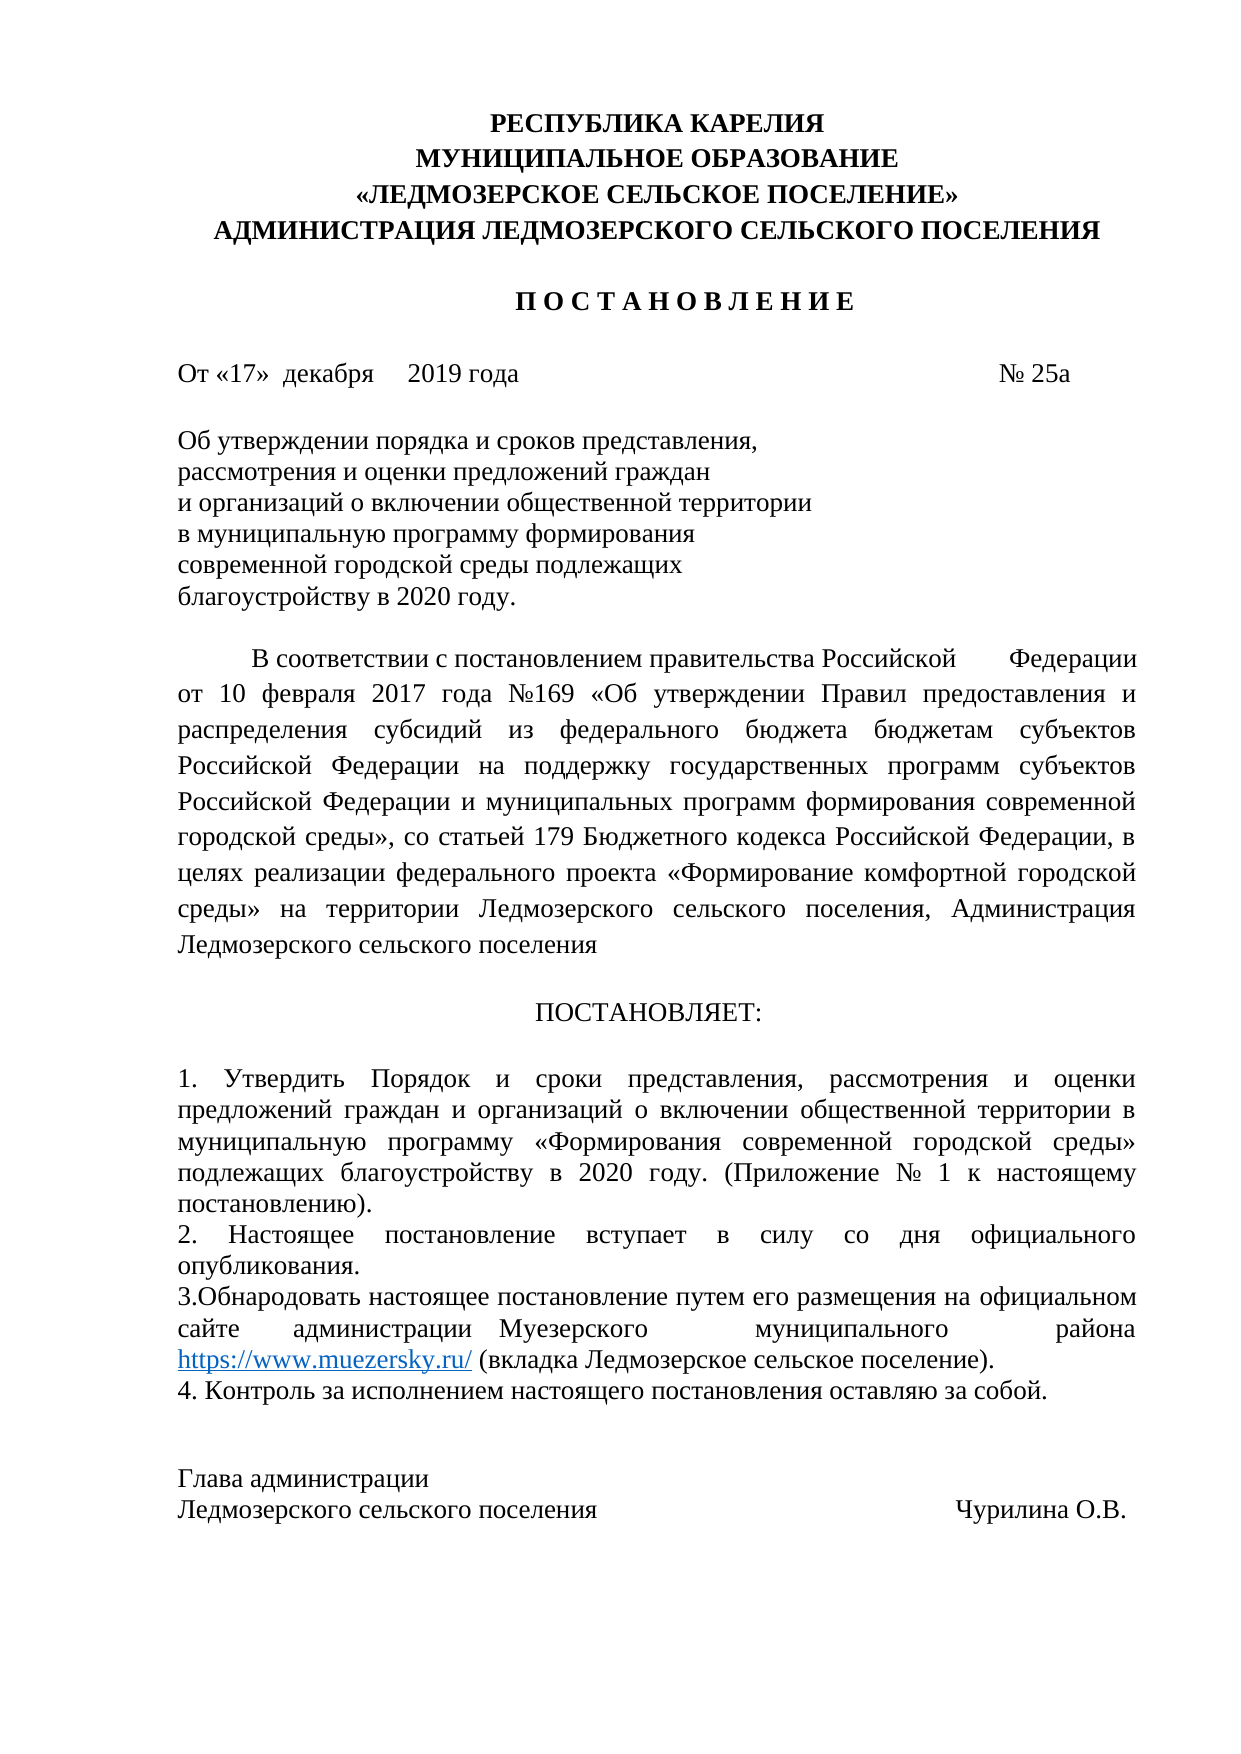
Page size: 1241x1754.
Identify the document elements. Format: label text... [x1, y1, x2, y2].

text в муниципальную программу формирования [177, 517, 1137, 548]
text Об утверждении порядка и сроков представления, [177, 424, 1137, 455]
text 4. Контроль за исполнением настоящего постановления оставляю за собой. [177, 1374, 1137, 1405]
text МУНИЦИПАЛЬНОЕ ОБРАЗОВАНИЕ [177, 143, 1137, 174]
text РЕСПУБЛИКА КАРЕЛИЯ [177, 107, 1137, 138]
text АДМИНИСТРАЦИЯ ЛЕДМОЗЕРСКОГО СЕЛЬСКОГО ПОСЕЛЕНИЯ [177, 214, 1137, 245]
text 1. Утвердить Порядок и сроки представления, рассмотрения и оценки предложений граждан и организаций о включении общественной территории в муниципальную программу «Формирования современной городской среды» подлежащих благоустройству в 2020 году. (Приложение № 1 к настоящему постановлению). [177, 1062, 1137, 1218]
text От «17» декабря 2019 года № 25а [177, 357, 1078, 388]
text В соответствии с постановлением правительства Российской Федерации от 10 февраля 2017 года №169 «Об утверждении Правил предоставления и распределения субсидий из федерального бюджета бюджетам субъектов Российской Федерации на поддержку государственных программ субъектов Российской Федерации и муниципальных программ формирования современной городской среды», со статьей 179 Бюджетного кодекса Российской Федерации, в целях реализации федерального проекта «Формирование комфортной городской среды» на территории Ледмозерского сельского поселения, Администрация Ледмозерского сельского поселения [177, 642, 1137, 959]
text рассмотрения и оценки предложений граждан [177, 455, 1137, 486]
text П О С Т А Н О В Л Е Н И Е [177, 286, 1137, 317]
text благоустройству в 2020 году. [177, 579, 1137, 611]
text Глава администрации [177, 1462, 1137, 1493]
text современной городской среды подлежащих [177, 548, 1137, 579]
text Ледмозерского сельского поселения Чурилина О.В. [177, 1493, 1137, 1524]
text ПОСТАНОВЛЯЕТ: [177, 996, 1137, 1027]
text 2. Настоящее постановление вступает в силу со дня официального опубликования. [177, 1218, 1137, 1281]
text «ЛЕДМОЗЕРСКОЕ СЕЛЬСКОЕ ПОСЕЛЕНИЕ» [177, 178, 1137, 209]
text 3.Обнародовать настоящее постановление путем его размещения на официальном сайте администрации Муезерского муниципального района https://www.muezersky.ru/ (вкладка Ледмозерское сельское поселение). [177, 1281, 1137, 1374]
text и организаций о включении общественной территории [177, 486, 1137, 517]
